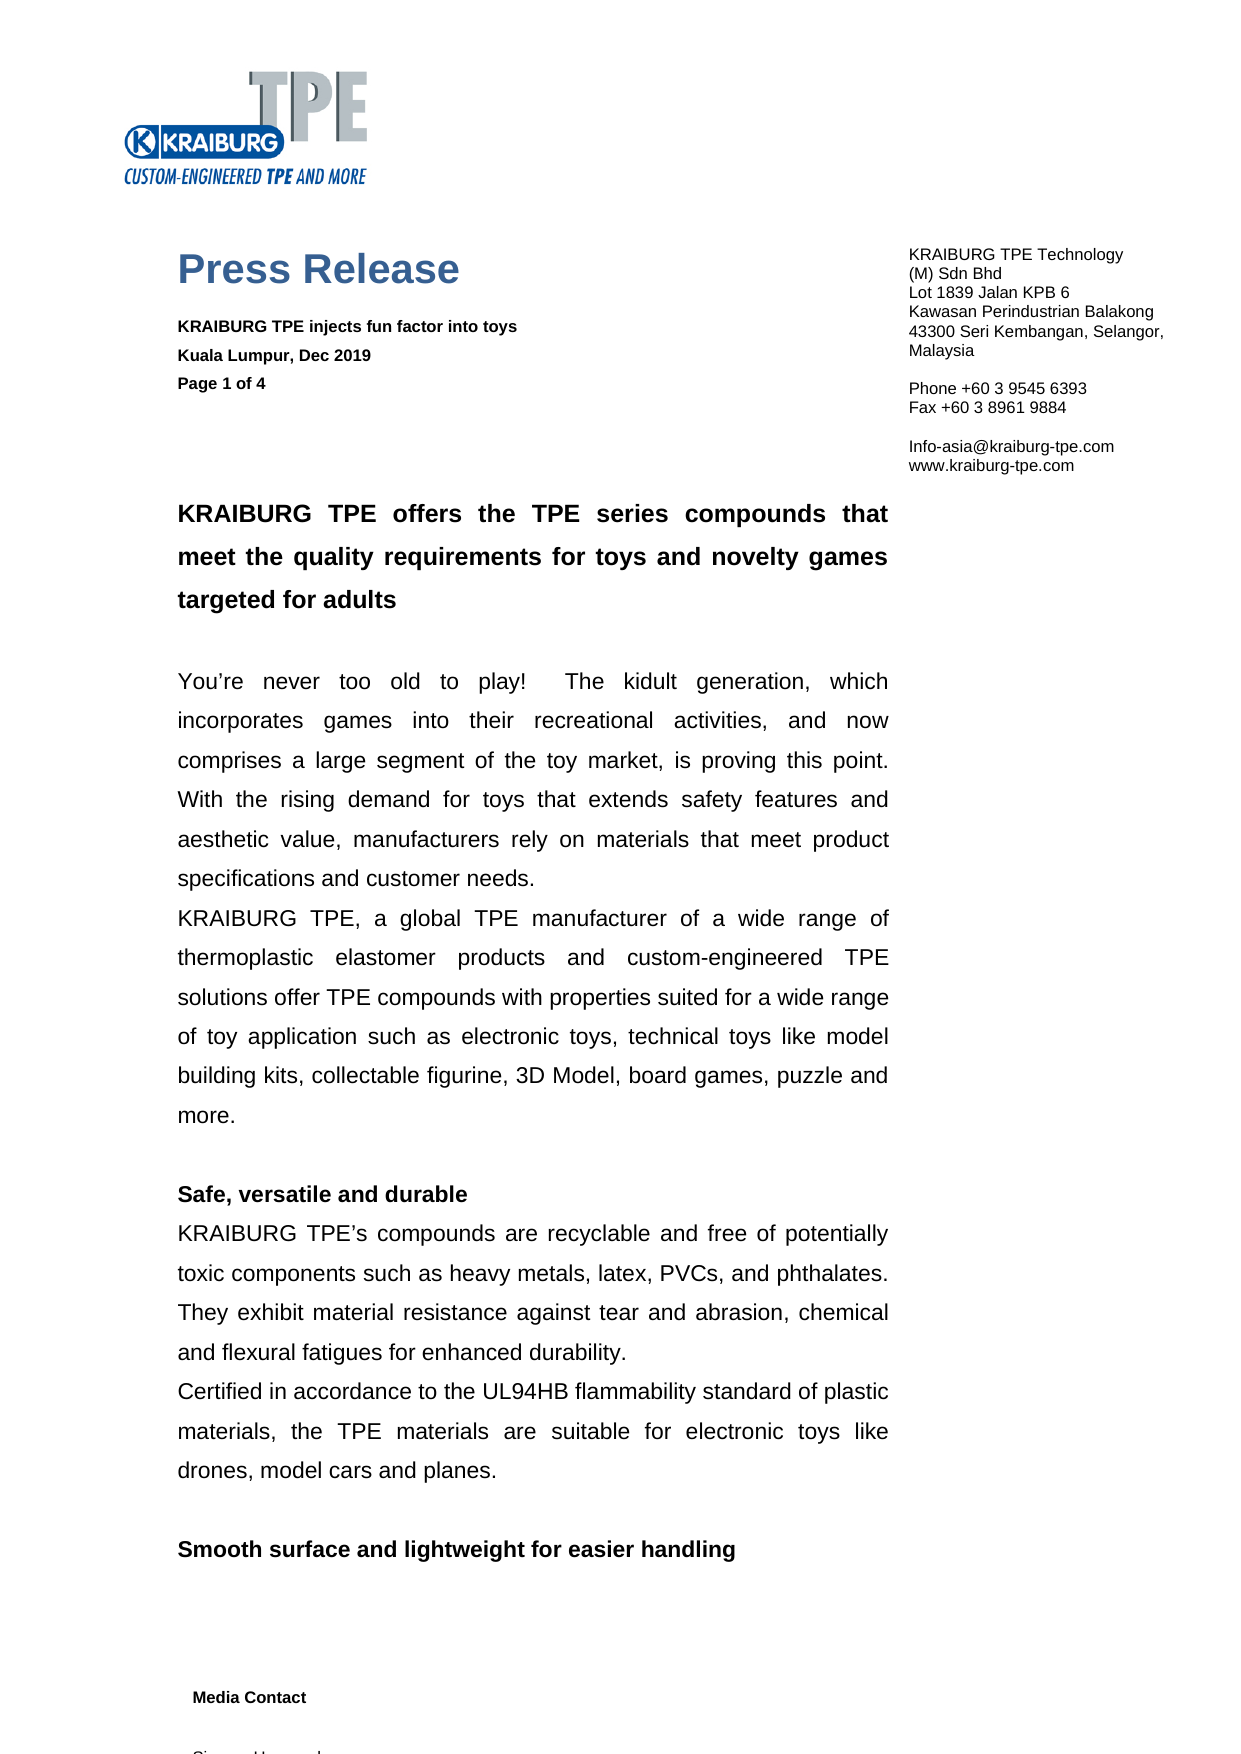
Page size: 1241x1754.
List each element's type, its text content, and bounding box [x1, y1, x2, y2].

text Certified in accordance to the UL94HB flammability standard of plastic materials, the TPE materials are suitable for electronic toys like drones, model cars and planes. [177, 1378, 889, 1483]
text Safe, versatile and durable [177, 1181, 889, 1207]
text Smooth surface and lightweight for easier handling [177, 1536, 889, 1562]
text You’re never too old to play! The kidult generation, which incorporates games into their recreational activities, and now comprises a large segment of the toy market, is proving this point. With the rising demand for toys that extends safety features and aesthetic value, manufacturers rely on materials that meet product specifications and customer needs. [177, 668, 889, 891]
picture [112, 55, 379, 200]
text KRAIBURG TPE offers the TPE series compounds that meet the quality requirements for toys and novelty games targeted for adults [177, 499, 889, 614]
text KRAIBURG TPE’s compounds are recyclable and free of potentially toxic components such as heavy metals, latex, PVCs, and phthalates. They exhibit material resistance against tear and abrasion, chemical and flexural fatigues for enhanced durability. [177, 1220, 889, 1365]
text KRAIBURG TPE, a global TPE manufacturer of a wide range of thermoplastic elastomer products and custom-engineered TPE solutions offer TPE compounds with properties suited for a wide range of toy application such as electronic toys, technical toys like model building kits, collectable figurine, 3D Model, board games, puzzle and more. [177, 904, 889, 1128]
